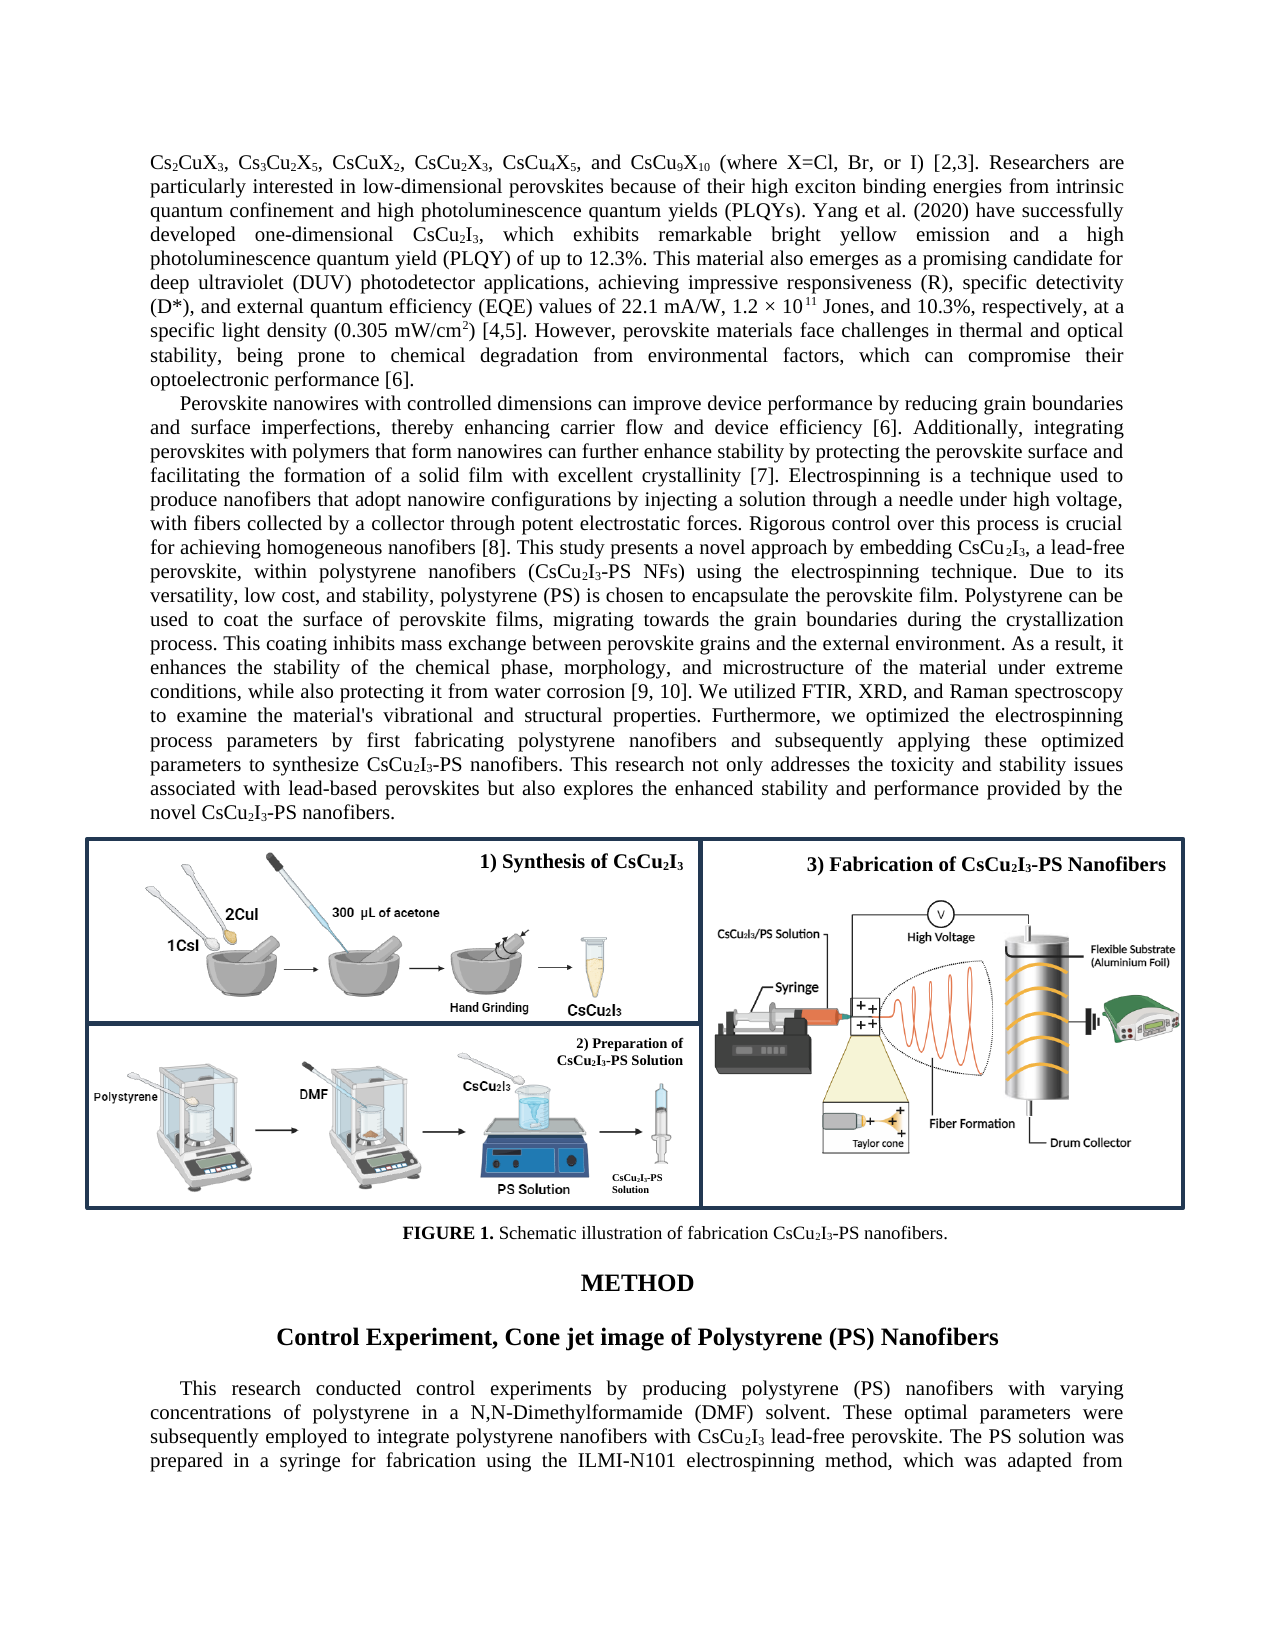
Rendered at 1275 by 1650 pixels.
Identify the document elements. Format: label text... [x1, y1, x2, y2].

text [150, 150, 1125, 391]
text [150, 1376, 1125, 1472]
text METHOD [150, 1268, 1125, 1297]
text Control Experiment, Cone jet image of Polystyrene (PS) Nanofibers [150, 1322, 1125, 1351]
picture [144, 845, 635, 1020]
picture [709, 895, 1181, 1163]
text Perovskite nanowires with controlled dimensions can improve device performance by reducing grain boundaries and surface imperfections, thereby enhancing carrier flow and device efficiency [6]. Additionally, integrating perovskites with polymers that form nanowires can further enhance stability by protecting the perovskite surface and facilitating the formation of a solid film with excellent crystallinity [7]. Electrospinning is a technique used to produce nanofibers that adopt nanowire configurations by injecting a solution through a needle under high voltage, with fibers collected by a collector through potent electrostatic forces. Rigorous control over this process is crucial for achieving homogeneous nanofibers [8]. This study presents a novel approach by embedding CsCu2I3, a lead-free perovskite, within polystyrene nanofibers (CsCu2I3-PS NFs) using the electrospinning technique. Due to its versatility, low cost, and stability, polystyrene (PS) is chosen to encapsulate the perovskite film. Polystyrene can be used to coat the surface of perovskite films, migrating towards the grain boundaries during the crystallization process. This coating inhibits mass exchange between perovskite grains and the external environment. As a result, it enhances the stability of the chemical phase, morphology, and microstructure of the material under extreme conditions, while also protecting it from water corrosion [9, 10]. We utilized FTIR, XRD, and Raman spectroscopy to examine the material's vibrational and structural properties. Furthermore, we optimized the electrospinning process parameters by first fabricating polystyrene nanofibers and subsequently applying these optimized parameters to synthesize CsCu2I3-PS nanofibers. This research not only addresses the toxicity and stability issues associated with lead-based perovskites but also explores the enhanced stability and performance provided by the novel CsCu2I3-PS nanofibers. [150, 391, 1125, 824]
picture [89, 1048, 690, 1204]
text FIGURE 1. Schematic illustration of fabrication CsCu2I3-PS nanofibers. [150, 1222, 1125, 1243]
